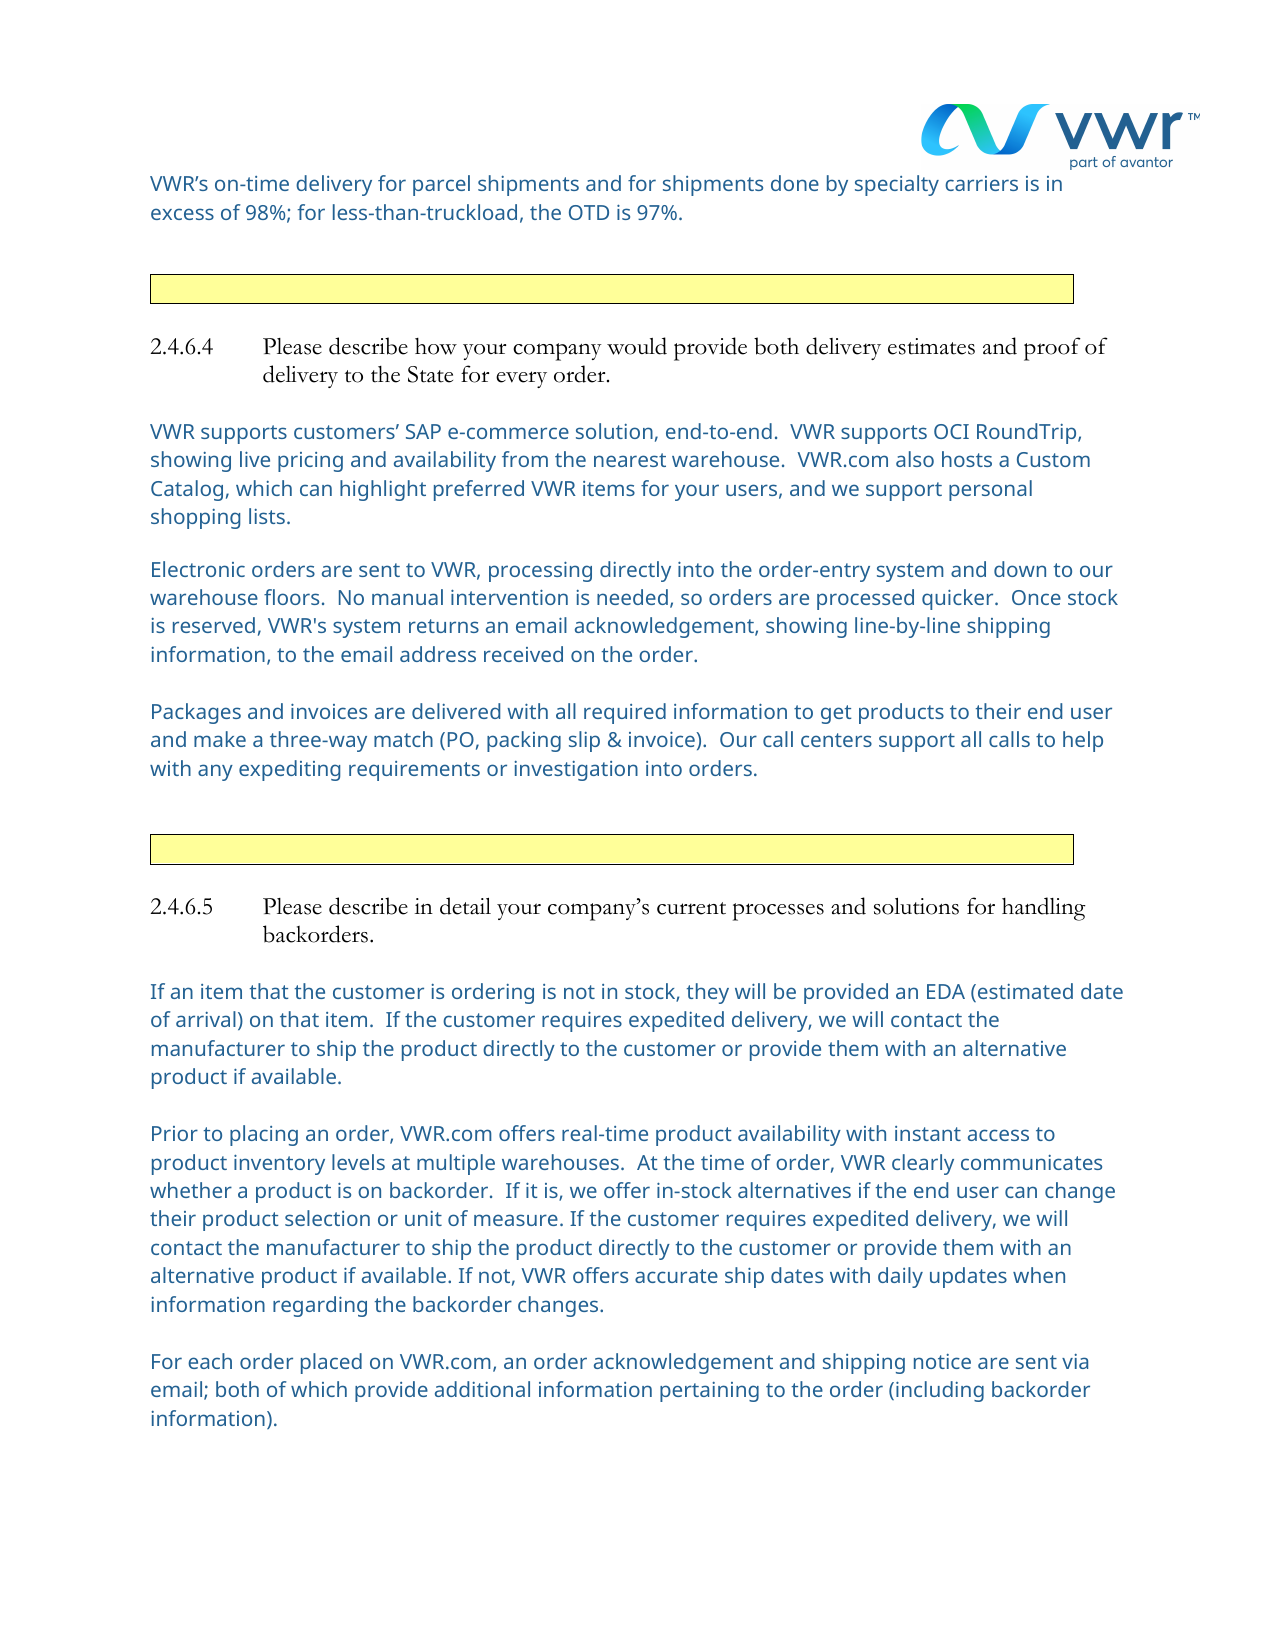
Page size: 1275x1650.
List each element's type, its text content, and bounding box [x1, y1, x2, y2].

list Please describe in detail your company’s current processes and solutions for handling backorders. [150, 893, 1125, 949]
text VWR’s on-time delivery for parcel shipments and for shipments done by specialty carriers is in excess of 98%; for less-than-truckload, the OTD is 97%. [150, 169, 1125, 226]
text For each order placed on VWR.com, an order acknowledgement and shipping notice are sent via email; both of which provide additional information pertaining to the order (including backorder information). [150, 1347, 1125, 1432]
text If an item that the customer is ordering is not in stock, they will be provided an EDA (estimated date of arrival) on that item. If the customer requires expedited delivery, we will contact the manufacturer to ship the product directly to the customer or provide them with an alternative product if available. [150, 977, 1125, 1091]
text Prior to placing an order, VWR.com offers real-time product availability with instant access to product inventory levels at multiple warehouses. At the time of order, VWR clearly communicates whether a product is on backorder. If it is, we offer in-stock alternatives if the end user can change their product selection or unit of measure. If the customer requires expedited delivery, we will contact the manufacturer to ship the product directly to the customer or provide them with an alternative product if available. If not, VWR offers accurate ship dates with daily updates when information regarding the backorder changes. [150, 1119, 1125, 1318]
list Please describe how your company would provide both delivery estimates and proof of delivery to the State for every order. [150, 332, 1125, 389]
list Packages and invoices are delivered with all required information to get products to their end user and make a three-way match (PO, packing slip & invoice). Our call centers support all calls to help with any expediting requirements or investigation into orders. [150, 697, 1125, 782]
list Electronic orders are sent to VWR, processing directly into the order-entry system and down to our warehouse floors. No manual intervention is needed, so orders are processed quicker. Once stock is reserved, VWR's system returns an email acknowledgement, showing line-by-line shipping information, to the email address received on the order. [150, 555, 1125, 668]
table_header [151, 275, 1073, 303]
table_header [151, 835, 1073, 863]
picture [921, 104, 1200, 170]
list VWR supports customers’ SAP e-commerce solution, end-to-end. VWR supports OCI RoundTrip, showing live pricing and availability from the nearest warehouse. VWR.com also hosts a Custom Catalog, which can highlight preferred VWR items for your users, and we support personal shopping lists. [150, 417, 1125, 531]
